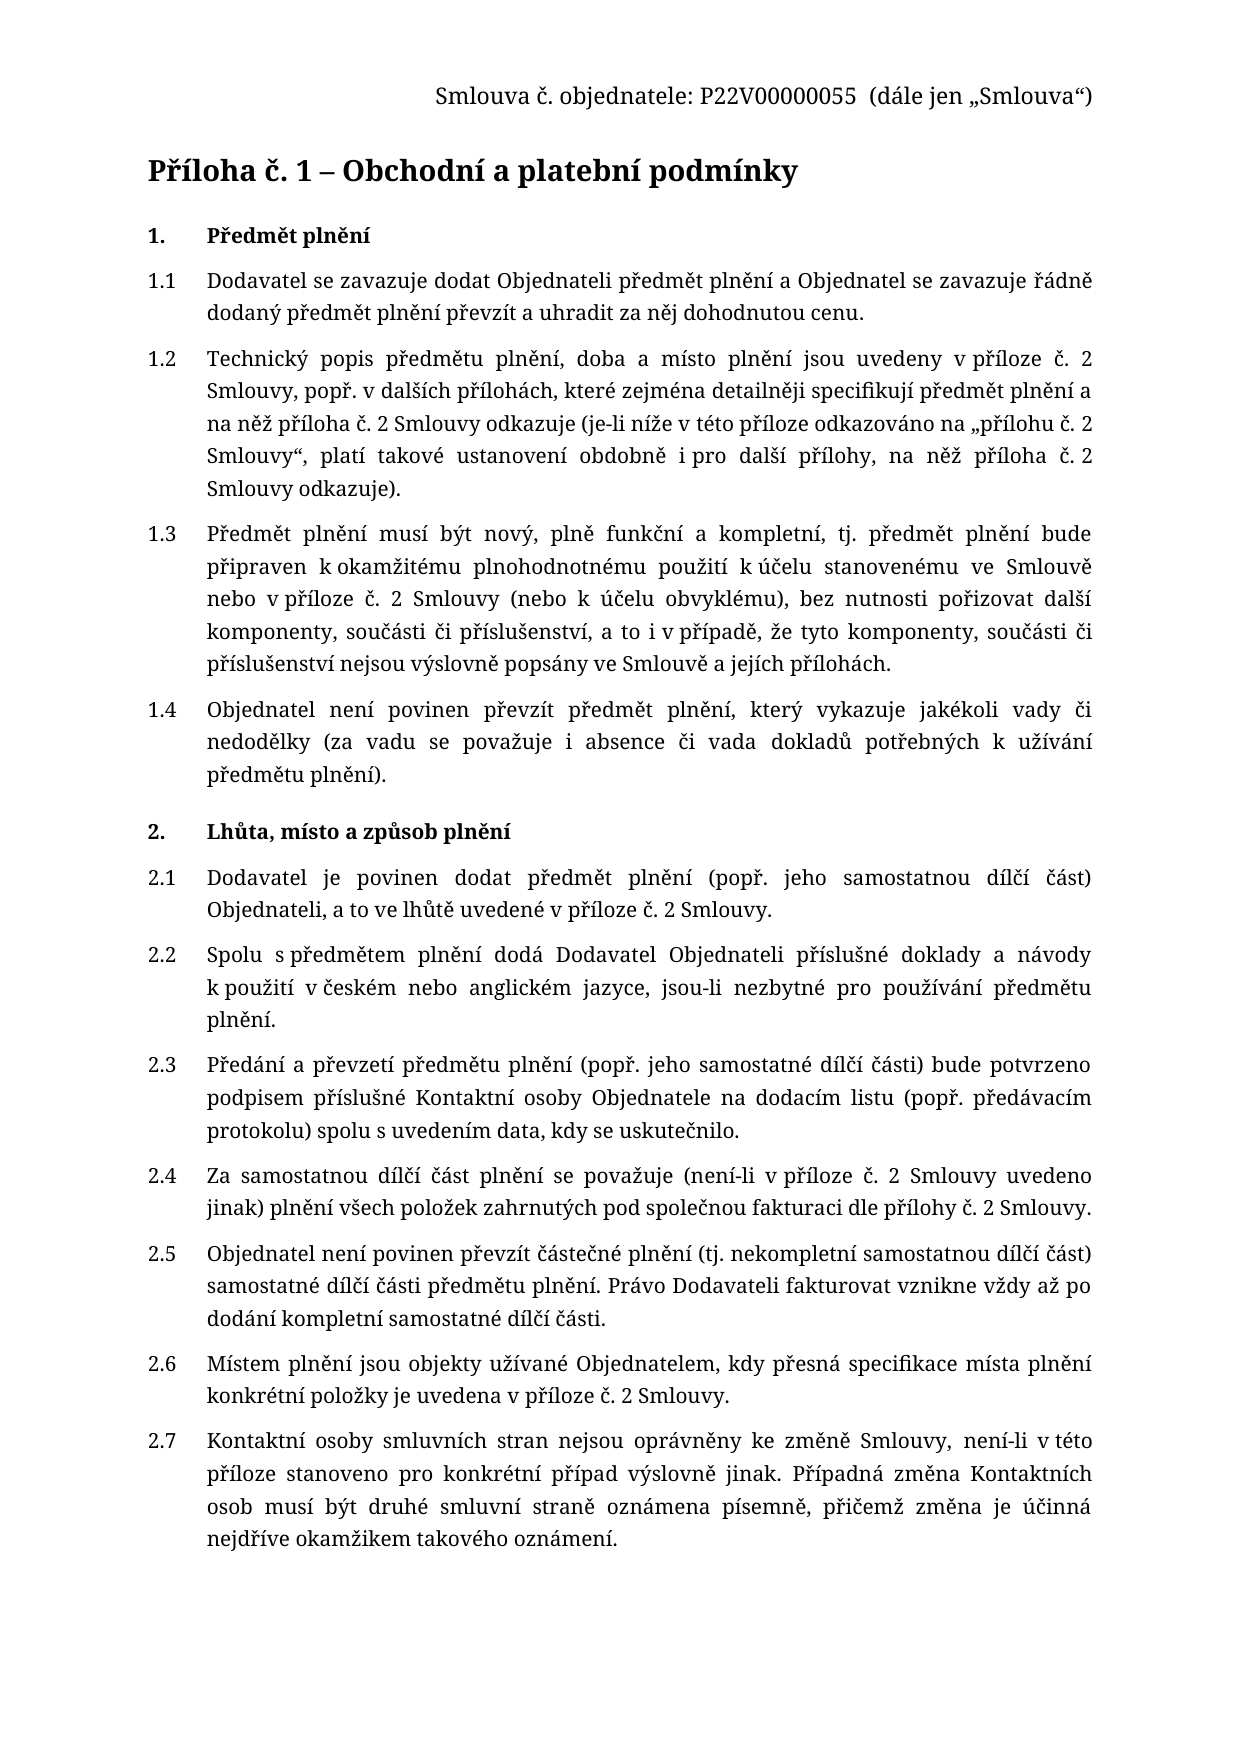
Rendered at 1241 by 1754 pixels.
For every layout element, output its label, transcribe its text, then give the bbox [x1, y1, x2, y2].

list Technický popis předmětu plnění, doba a místo plnění jsou uvedeny v příloze č. 2 Smlouvy, popř. v dalších přílohách, které zejména detailněji specifikují předmět plnění a na něž příloha č. 2 Smlouvy odkazuje (je-li níže v této příloze odkazováno na „přílohu č. 2 Smlouvy“, platí takové ustanovení obdobně i pro další přílohy, na něž příloha č. 2 Smlouvy odkazuje). [148, 344, 1093, 502]
list Předmět plnění musí být nový, plně funkční a kompletní, tj. předmět plnění bude připraven k okamžitému plnohodnotnému použití k účelu stanovenému ve Smlouvě nebo v příloze č. 2 Smlouvy (nebo k účelu obvyklému), bez nutnosti pořizovat další komponenty, součásti či příslušenství, a to i v případě, že tyto komponenty, součásti či příslušenství nejsou výslovně popsány ve Smlouvě a jejích přílohách. [148, 519, 1093, 678]
list Objednatel není povinen převzít částečné plnění (tj. nekompletní samostatnou dílčí část) samostatné dílčí části předmětu plnění. Právo Dodavateli fakturovat vznikne vždy až po dodání kompletní samostatné dílčí části. [148, 1239, 1093, 1332]
list Dodavatel se zavazuje dodat Objednateli předmět plnění a Objednatel se zavazuje řádně dodaný předmět plnění převzít a uhradit za něj dohodnutou cenu. [148, 266, 1093, 327]
list Předání a převzetí předmětu plnění (popř. jeho samostatné dílčí části) bude potvrzeno podpisem příslušné Kontaktní osoby Objednatele na dodacím listu (popř. předávacím protokolu) spolu s uvedením data, kdy se uskutečnilo. [148, 1051, 1093, 1144]
list Spolu s předmětem plnění dodá Dodavatel Objednateli příslušné doklady a návody k použití v českém nebo anglickém jazyce, jsou-li nezbytné pro používání předmětu plnění. [148, 940, 1093, 1034]
list Za samostatnou dílčí část plnění se považuje (není-li v příloze č. 2 Smlouvy uvedeno jinak) plnění všech položek zahrnutých pod společnou fakturaci dle přílohy č. 2 Smlouvy. [148, 1161, 1093, 1222]
list Předmět plnění [148, 221, 1093, 249]
list Kontaktní osoby smluvních stran nejsou oprávněny ke změně Smlouvy, není-li v této příloze stanoveno pro konkrétní případ výslovně jinak. Případná změna Kontaktních osob musí být druhé smluvní straně oznámena písemně, přičemž změna je účinná nejdříve okamžikem takového oznámení. [148, 1427, 1093, 1553]
list Objednatel není povinen převzít předmět plnění, který vykazuje jakékoli vady či nedodělky (za vadu se považuje i absence či vada dokladů potřebných k užívání předmětu plnění). [148, 695, 1093, 788]
list Lhůta, místo a způsob plnění [148, 817, 1093, 846]
list Dodavatel je povinen dodat předmět plnění (popř. jeho samostatnou dílčí část) Objednateli, a to ve lhůtě uvedené v příloze č. 2 Smlouvy. [148, 863, 1093, 924]
list Místem plnění jsou objekty užívané Objednatelem, kdy přesná specifikace místa plnění konkrétní položky je uvedena v příloze č. 2 Smlouvy. [148, 1349, 1093, 1410]
text Příloha č. 1 – Obchodní a platební podmínky [148, 150, 1093, 190]
